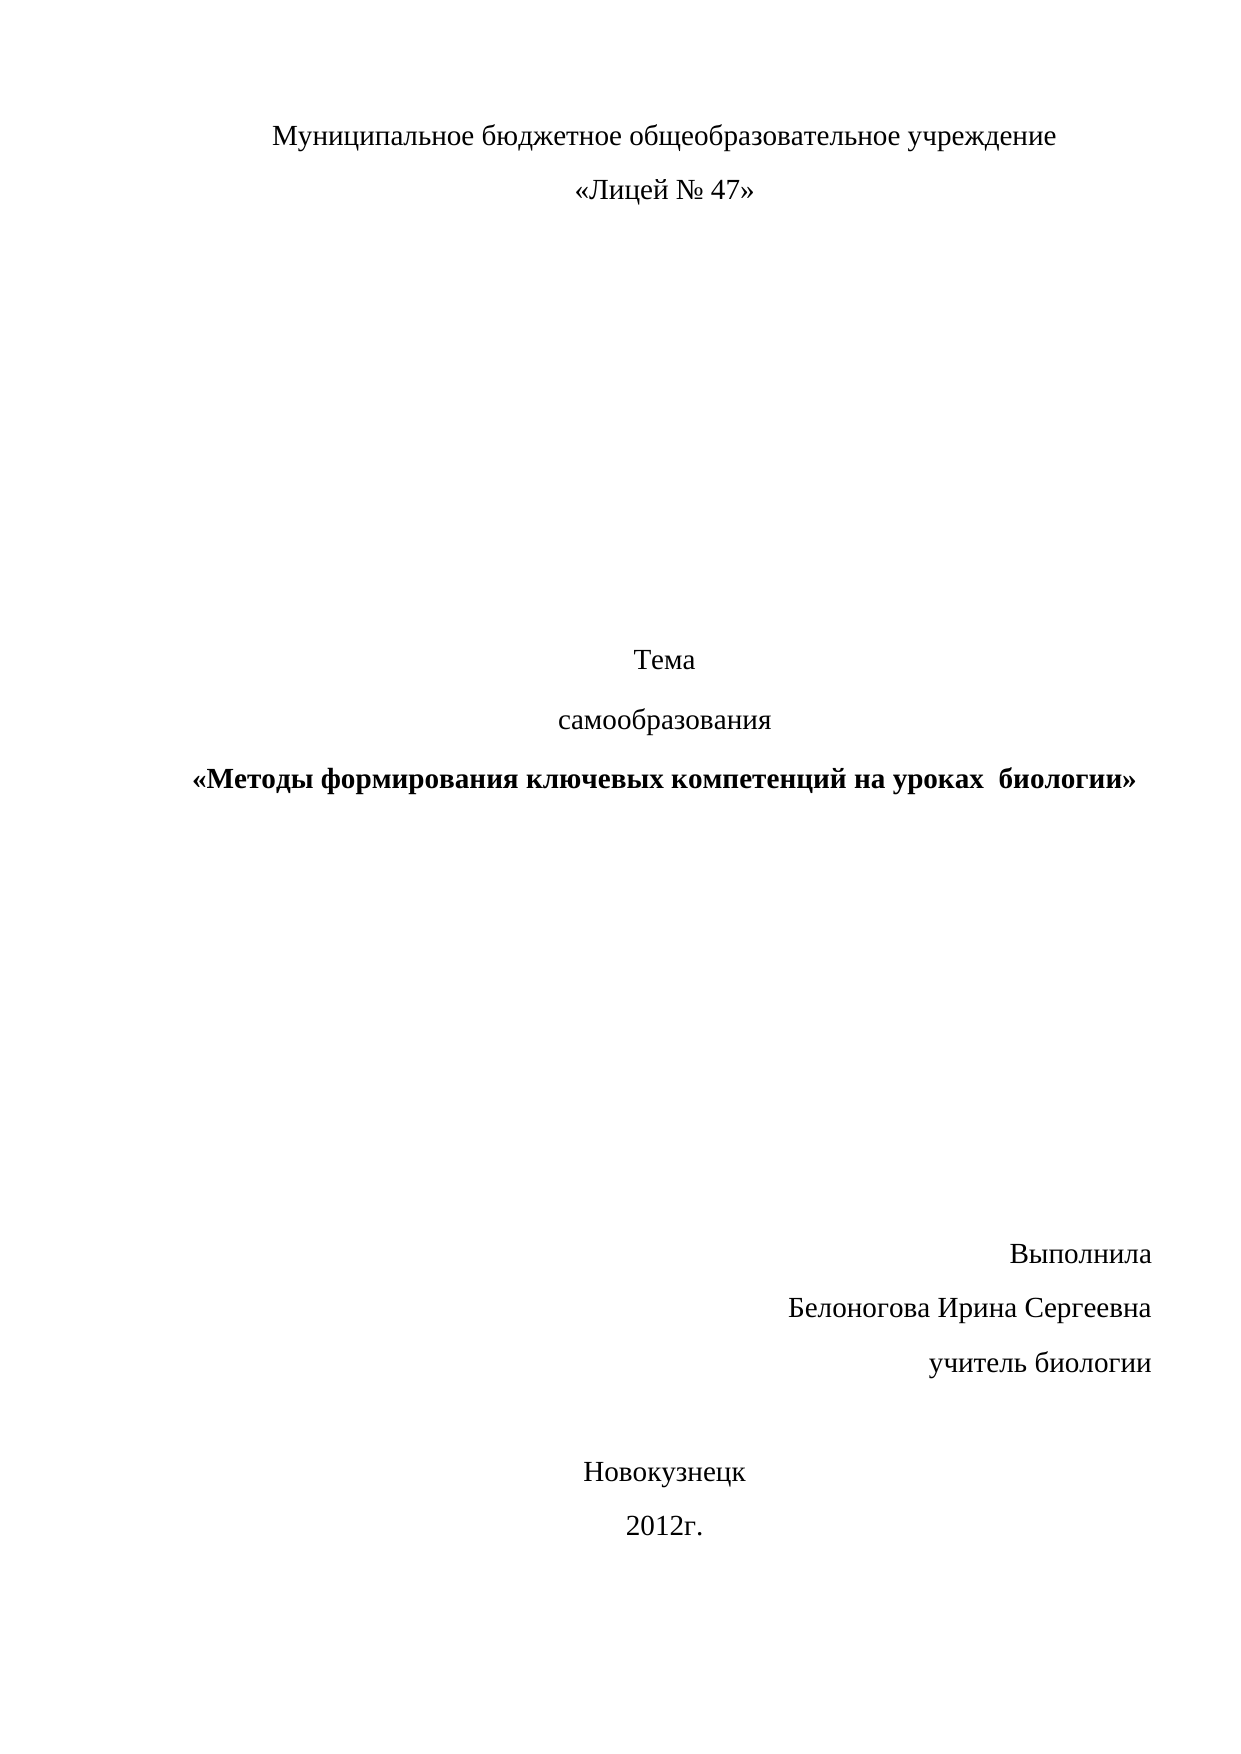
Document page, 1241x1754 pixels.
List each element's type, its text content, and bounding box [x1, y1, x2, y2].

text самообразования [177, 702, 1152, 735]
text Выполнила [177, 1236, 1152, 1270]
text «Методы формирования ключевых компетенций на уроках биологии» [177, 761, 1152, 795]
text учитель биологии [177, 1345, 1152, 1378]
text Белоногова Ирина Сергеевна [177, 1291, 1152, 1324]
text Новокузнецк [177, 1454, 1152, 1487]
text «Лицей № 47» [177, 172, 1152, 206]
text Муниципальное бюджетное общеобразовательное учреждение [177, 118, 1152, 152]
text 2012г. [177, 1508, 1152, 1542]
text Тема [177, 642, 1152, 676]
